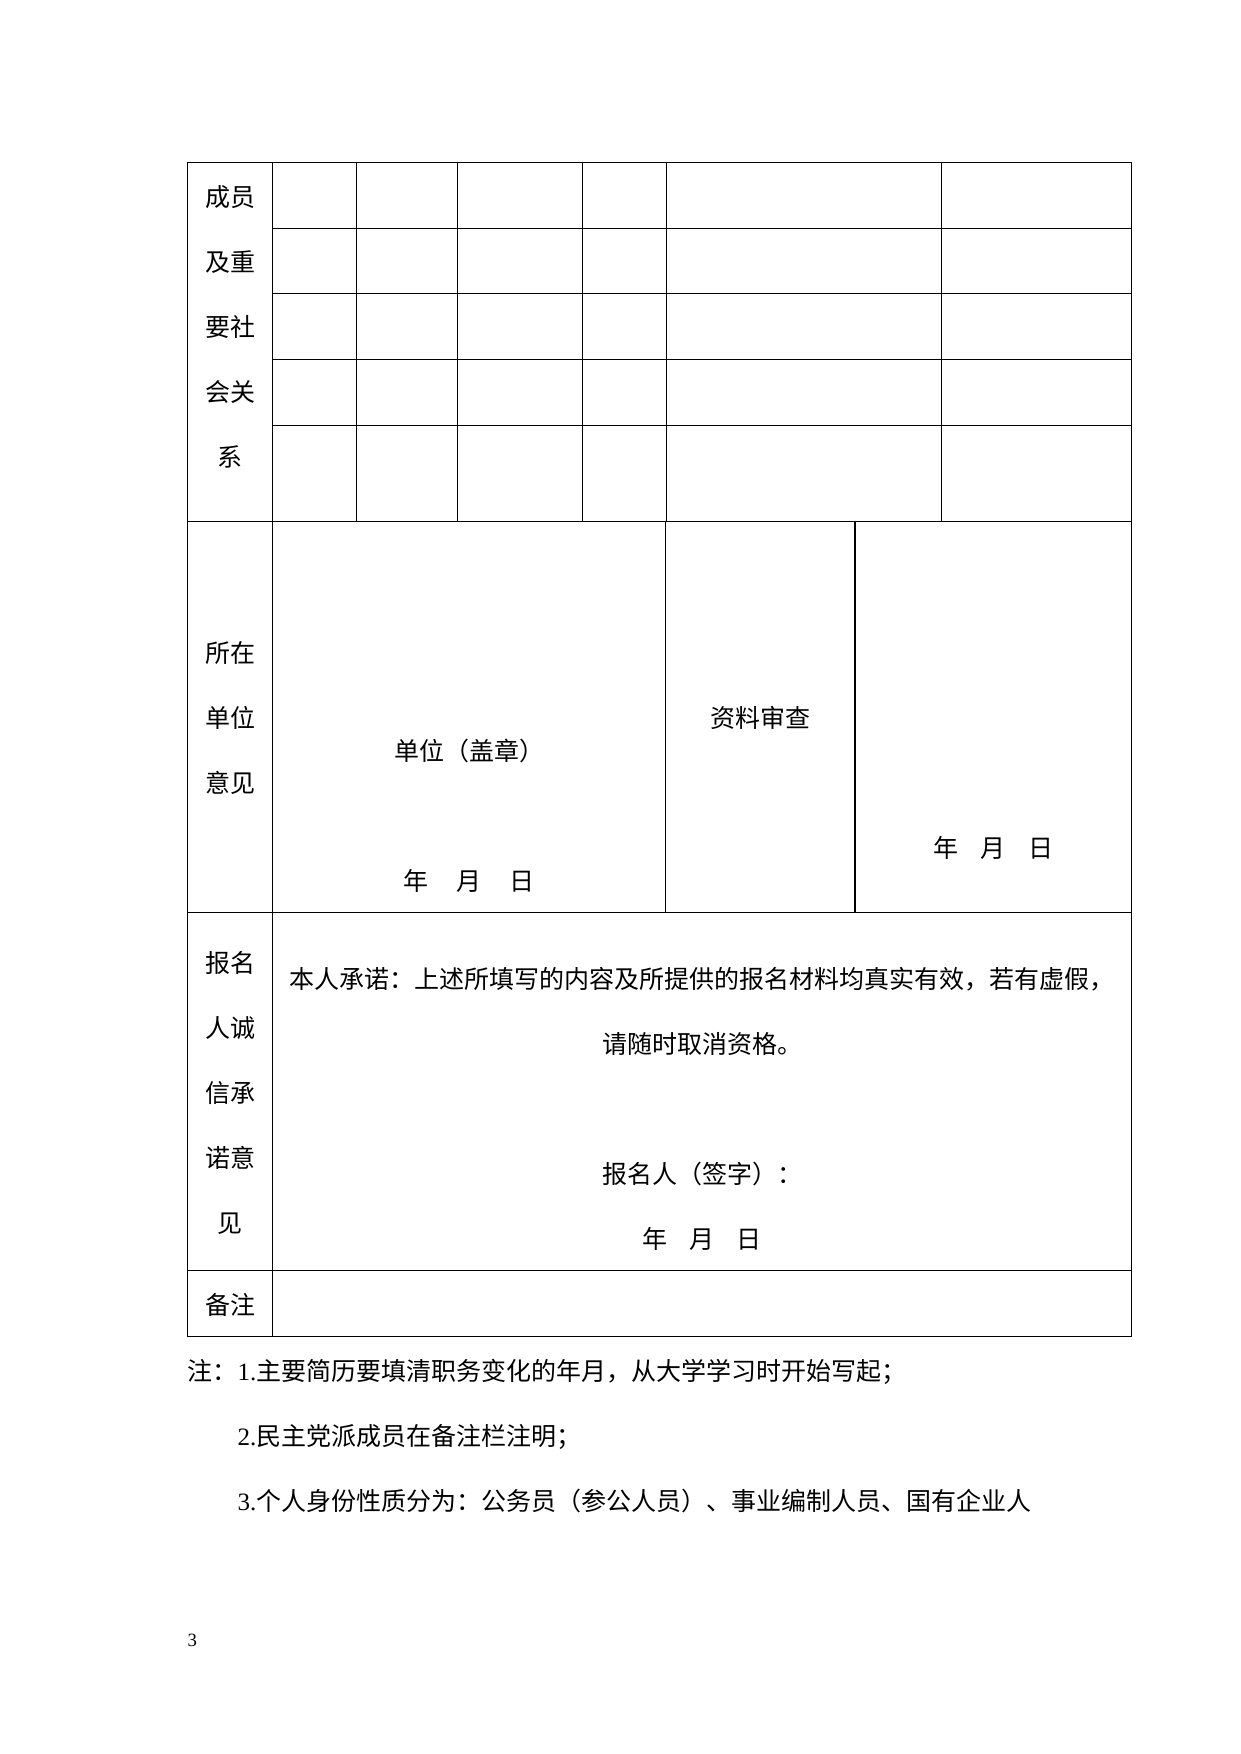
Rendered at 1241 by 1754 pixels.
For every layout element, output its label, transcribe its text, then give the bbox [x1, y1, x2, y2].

table_cell [273, 360, 356, 424]
table_cell [458, 163, 582, 228]
table_cell [942, 163, 1131, 228]
table_cell [273, 1271, 1131, 1336]
table_cell [667, 229, 941, 293]
text 2.民主党派成员在备注栏注明； [187, 1402, 1053, 1467]
table_cell [273, 294, 356, 359]
table_cell [273, 229, 356, 293]
table_cell [667, 294, 941, 359]
table_cell 备注 [188, 1271, 272, 1336]
table_cell [942, 229, 1131, 293]
table_cell [357, 426, 457, 521]
table_cell [583, 426, 666, 521]
table_cell [357, 360, 457, 424]
table_cell [583, 163, 666, 228]
table_cell 资料审查 [666, 522, 854, 912]
table_cell 本人承诺：上述所填写的内容及所提供的报名材料均真实有效，若有虚假，请随时取消资格。 报名人（签字）： 年 月 日 [273, 913, 1131, 1270]
table_cell [583, 360, 666, 424]
table_cell [458, 426, 582, 521]
table_cell [583, 229, 666, 293]
table_cell 单位（盖章） 年 月 日 [273, 522, 665, 912]
table_cell [942, 426, 1131, 521]
table_cell [458, 294, 582, 359]
table_cell 报名人诚信承诺意见 [188, 913, 272, 1270]
text 注：1.主要简历要填清职务变化的年月，从大学学习时开始写起； [187, 1337, 1053, 1402]
table_cell [667, 360, 941, 424]
table_cell [357, 294, 457, 359]
table_cell [667, 163, 941, 228]
table_cell [667, 426, 941, 521]
table_cell 家庭 主要 成员 及重 要社 会关 系 [188, 163, 272, 521]
table_cell 所在 单位 意见 [188, 522, 272, 912]
table_cell [273, 426, 356, 521]
table_cell [273, 163, 356, 228]
table_cell [357, 229, 457, 293]
table_cell [458, 360, 582, 424]
table_cell 年 月 日 [856, 522, 1131, 912]
table_cell [458, 229, 582, 293]
table_cell [583, 294, 666, 359]
table_cell [942, 294, 1131, 359]
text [187, 1467, 1053, 1532]
table_cell [357, 163, 457, 228]
table_cell [942, 360, 1131, 424]
